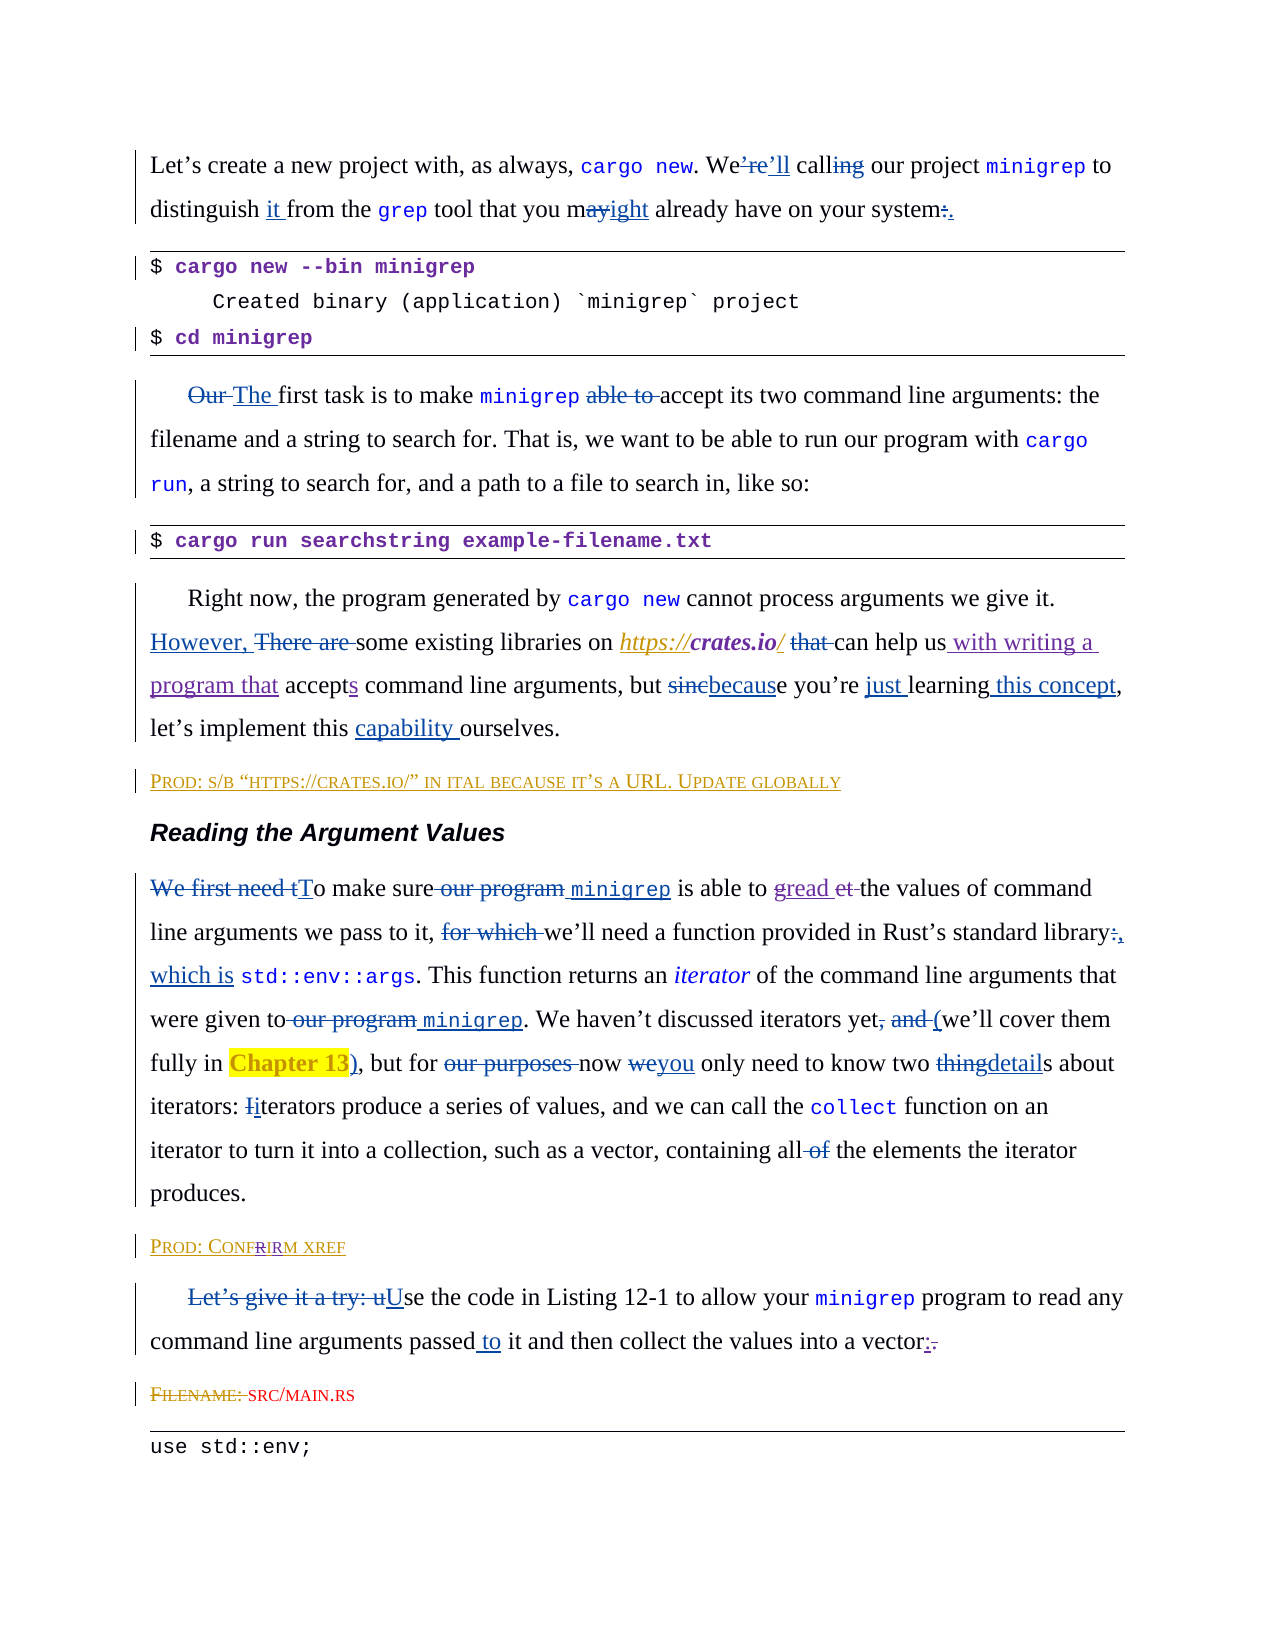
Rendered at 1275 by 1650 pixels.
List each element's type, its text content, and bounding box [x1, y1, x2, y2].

text Reading the Argument Values [150, 817, 1125, 846]
text Let’s create a new project with, as always, cargo new. We call our project minigrep to distinguish from the grep tool that you m already have on your system [150, 150, 1125, 223]
text $ cargo run searchstring example-filename.txt [150, 526, 1125, 558]
text Created binary (application) `minigrep` project [150, 291, 1125, 315]
text o make sure is able to the values of command line arguments we pass to it, we’ll need a function provided in Rust’s standard library std::env::args. This function returns an iterator of the command line arguments that were given to. We haven’t discussed iterators yet we’ll cover them fully in Chapter 13, but for now only need to know two s about iterators: terators produce a series of values, and we can call the collect function on an iterator to turn it into a collection, such as a vector, containing all the elements the iterator produces. [150, 873, 1125, 1207]
text src/main.rs [150, 1382, 1125, 1406]
text $ cargo new --bin minigrep [150, 252, 1125, 280]
text $ cd minigrep [150, 327, 1125, 355]
text first task is to make minigrep accept its two command line arguments: the filename and a string to search for. That is, we want to be able to run our program with cargo run, a string to search for, and a path to a file to search in, like so: [150, 380, 1125, 497]
text Right now, the program generated by cargo new cannot process arguments we give it. some existing libraries on crates.io can help us accept command line arguments, but e you’re learning, let’s implement this ourselves. [150, 583, 1125, 742]
text use std::env; [150, 1432, 1125, 1459]
text se the code in Listing 12-1 to allow your minigrep program to read any command line arguments passed it and then collect the values into a vector [150, 1282, 1125, 1355]
